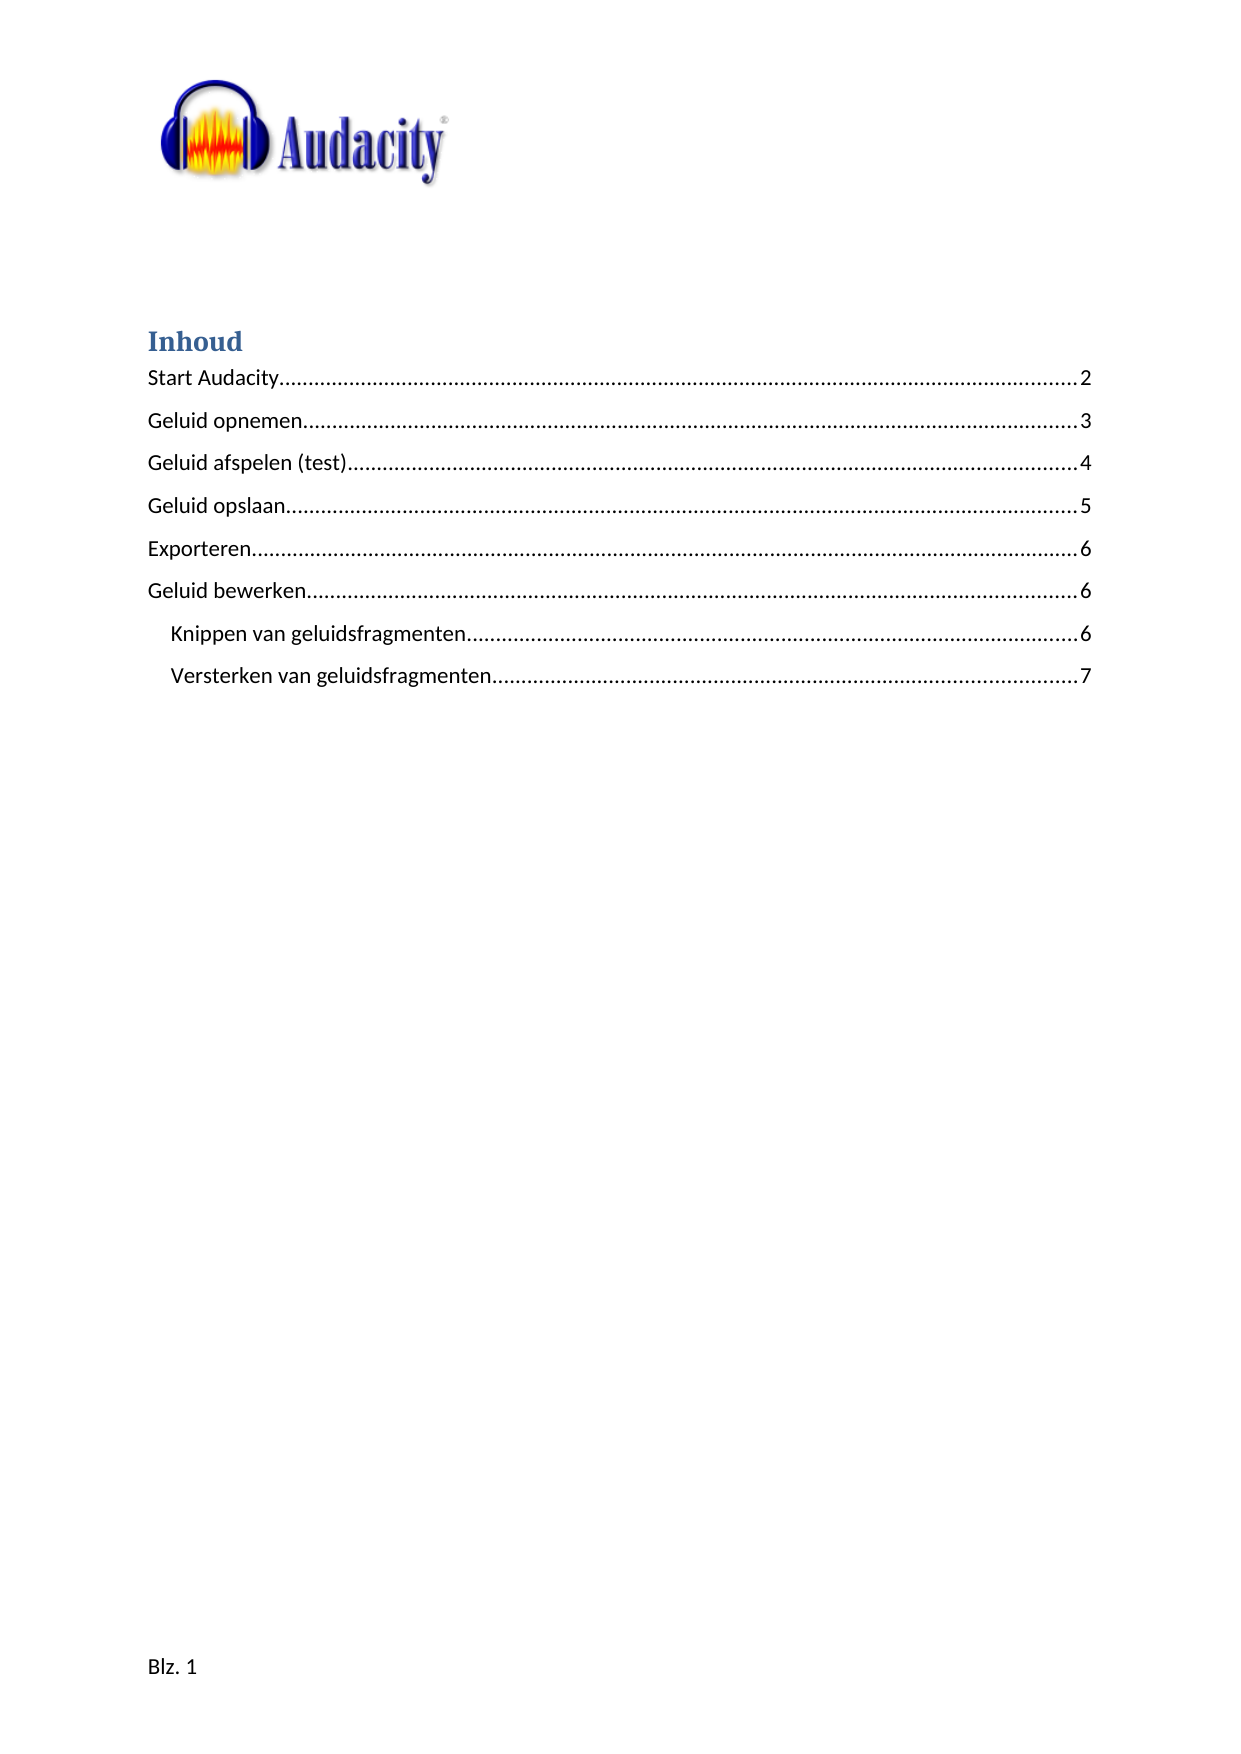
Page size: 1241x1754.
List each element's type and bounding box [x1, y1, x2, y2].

picture [147, 73, 476, 190]
